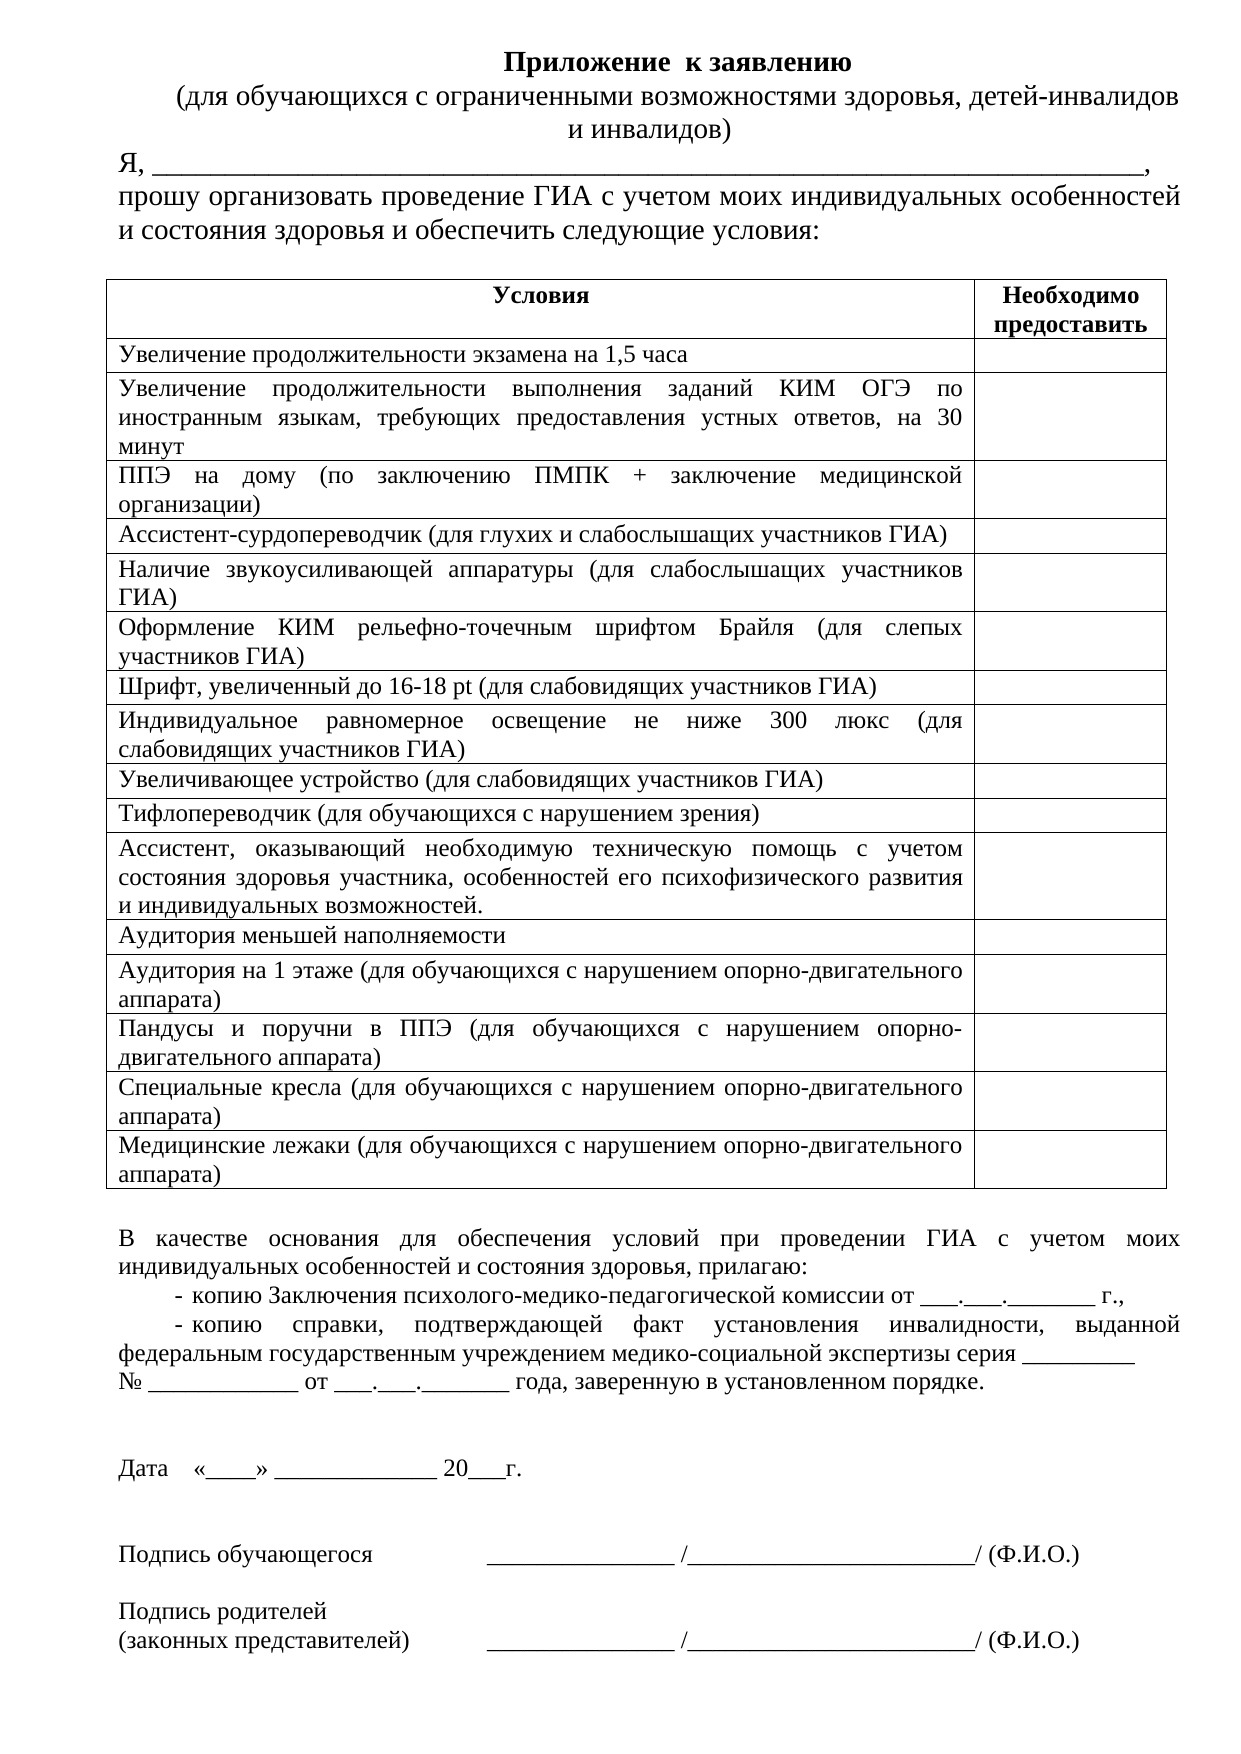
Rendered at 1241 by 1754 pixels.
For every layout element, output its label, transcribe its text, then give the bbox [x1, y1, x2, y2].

table_cell [975, 764, 1166, 797]
table_cell Медицинские лежаки (для обучающихся с нарушением опорно-двигательного аппарата) [107, 1131, 974, 1188]
table_cell Аудитория меньшей наполняемости [107, 920, 974, 954]
table_cell Шрифт, увеличенный до 16-18 pt (для слабовидящих участников ГИА) [107, 671, 974, 704]
text В качестве основания для обеспечения условий при проведении ГИА с учетом моих индивидуальных особенностей и состояния здоровья, прилагаю: [118, 1223, 1181, 1280]
text (законных представителей) _______________ /_______________________/ (Ф.И.О.) [118, 1625, 1181, 1654]
text - копию справки, подтверждающей факт установления инвалидности, выданной федеральным государственным учреждением медико-социальной экспертизы серия _________ [118, 1309, 1181, 1366]
table_cell Специальные кресла (для обучающихся с нарушением опорно-двигательного аппарата) [107, 1072, 974, 1129]
table_cell Наличие звукоусиливающей аппаратуры (для слабослышащих участников ГИА) [107, 554, 974, 611]
table_cell Оформление КИМ рельефно-точечным шрифтом Брайля (для слепых участников ГИА) [107, 612, 974, 670]
table_cell Увеличение продолжительности выполнения заданий КИМ ОГЭ по иностранным языкам, требующих предоставления устных ответов, на 30 минут [107, 373, 974, 459]
table_cell Индивидуальное равномерное освещение не ниже 300 люкс (для слабовидящих участников ГИА) [107, 705, 974, 763]
text - копию Заключения психолого-медико-педагогической комиссии от ___.___._______ г., [118, 1280, 1181, 1309]
table_cell Увеличивающее устройство (для слабовидящих участников ГИА) [107, 764, 974, 797]
table_cell [975, 339, 1166, 372]
table_cell [975, 612, 1166, 670]
table_cell ППЭ на дому (по заключению ПМПК + заключение медицинской организации) [107, 461, 974, 518]
table_cell [975, 799, 1166, 832]
table_header Условия [107, 280, 974, 338]
table_cell Аудитория на 1 этаже (для обучающихся с нарушением опорно-двигательного аппарата) [107, 955, 974, 1012]
text (для обучающихся с ограниченными возможностями здоровья, детей-инвалидов и инвалидов) [118, 78, 1181, 145]
table_cell [975, 955, 1166, 1012]
text Подпись родителей [118, 1596, 1181, 1625]
text № ____________ от ___.___._______ года, заверенную в установленном порядке. [118, 1366, 1181, 1395]
table_cell Пандусы и поручни в ППЭ (для обучающихся с нарушением опорно-двигательного аппарата) [107, 1014, 974, 1071]
table_cell Ассистент-сурдопереводчик (для глухих и слабослышащих участников ГИА) [107, 519, 974, 553]
table_cell [975, 1072, 1166, 1129]
text прошу организовать проведение ГИА с учетом моих индивидуальных особенностей и состояния здоровья и обеспечить следующие условия: [118, 178, 1181, 246]
table_cell [975, 461, 1166, 518]
table_cell [975, 519, 1166, 553]
text Дата «____» _____________ 20___г. [118, 1453, 1181, 1481]
table_cell Тифлопереводчик (для обучающихся с нарушением зрения) [107, 799, 974, 832]
table_cell [975, 705, 1166, 763]
table_cell [975, 920, 1166, 954]
table_cell [975, 833, 1166, 919]
table_cell Ассистент, оказывающий необходимую техническую помощь с учетом состояния здоровья участника, особенностей его психофизического развития и индивидуальных возможностей. [107, 833, 974, 919]
table_cell [975, 671, 1166, 704]
table_cell [975, 554, 1166, 611]
table_cell [975, 1014, 1166, 1071]
table_header Необходимо предоставить [975, 280, 1166, 338]
table_cell [975, 1131, 1166, 1188]
table_cell [975, 373, 1166, 459]
table_cell Увеличение продолжительности экзамена на 1,5 часа [107, 339, 974, 372]
text Приложение к заявлению [118, 44, 1181, 78]
text Подпись обучающегося _______________ /_______________________/ (Ф.И.О.) [118, 1539, 1181, 1568]
text Я, ____________________________________________________________________, [118, 145, 1181, 178]
